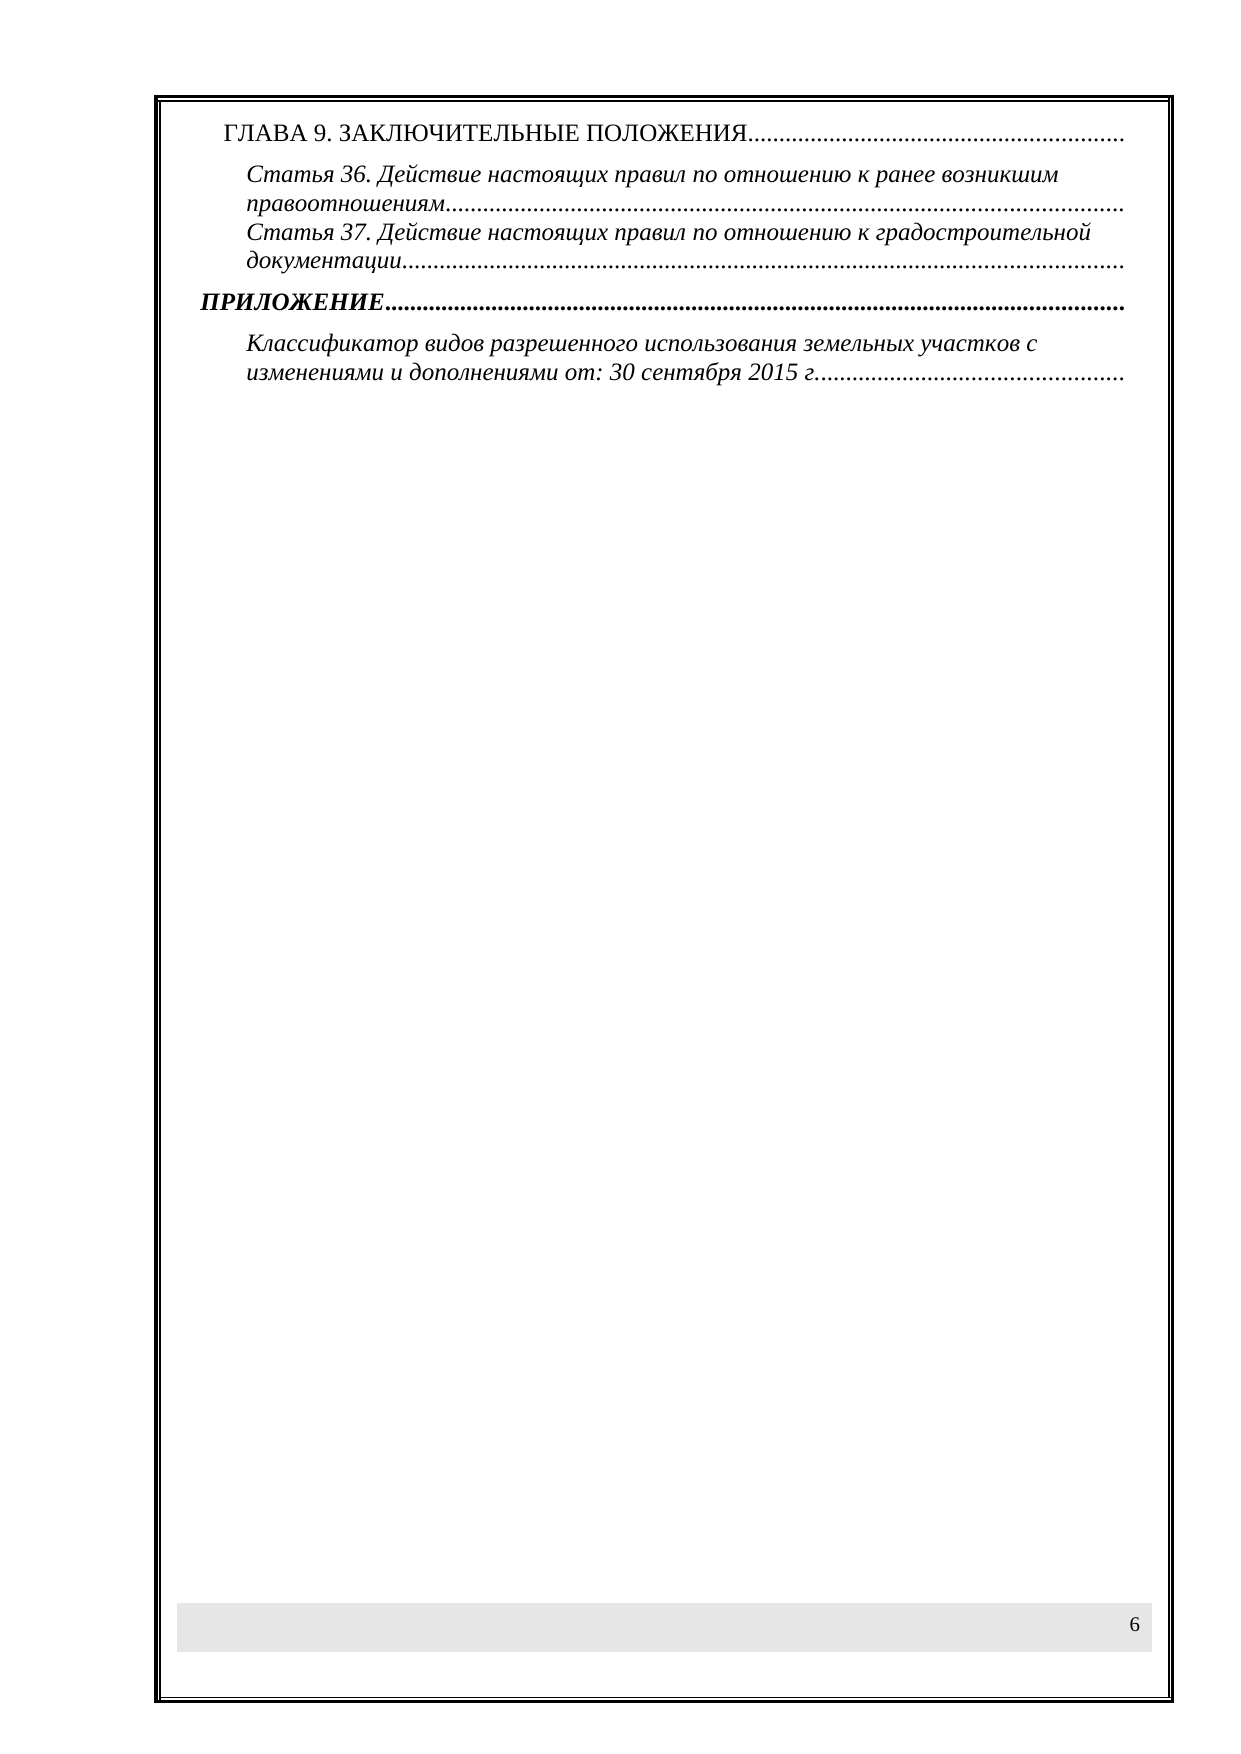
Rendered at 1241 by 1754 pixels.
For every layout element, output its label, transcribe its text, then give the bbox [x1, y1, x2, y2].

text Приложение 55 [200, 287, 1116, 316]
text Классификатор видов разрешенного использования земельных участков с изменениями и дополнениями от: 30 сентября 2015 г. 55 [246, 328, 1116, 386]
text Статья 36. Действие настоящих правил по отношению к ранее возникшим правоотношениям 54 [246, 159, 1116, 217]
text ГЛАВА 9. ЗАКЛЮЧИТЕЛЬНЫЕ ПОЛОЖЕНИЯ 54 [223, 118, 1116, 147]
text Статья 37. Действие настоящих правил по отношению к градостроительной документации 54 [246, 217, 1116, 274]
